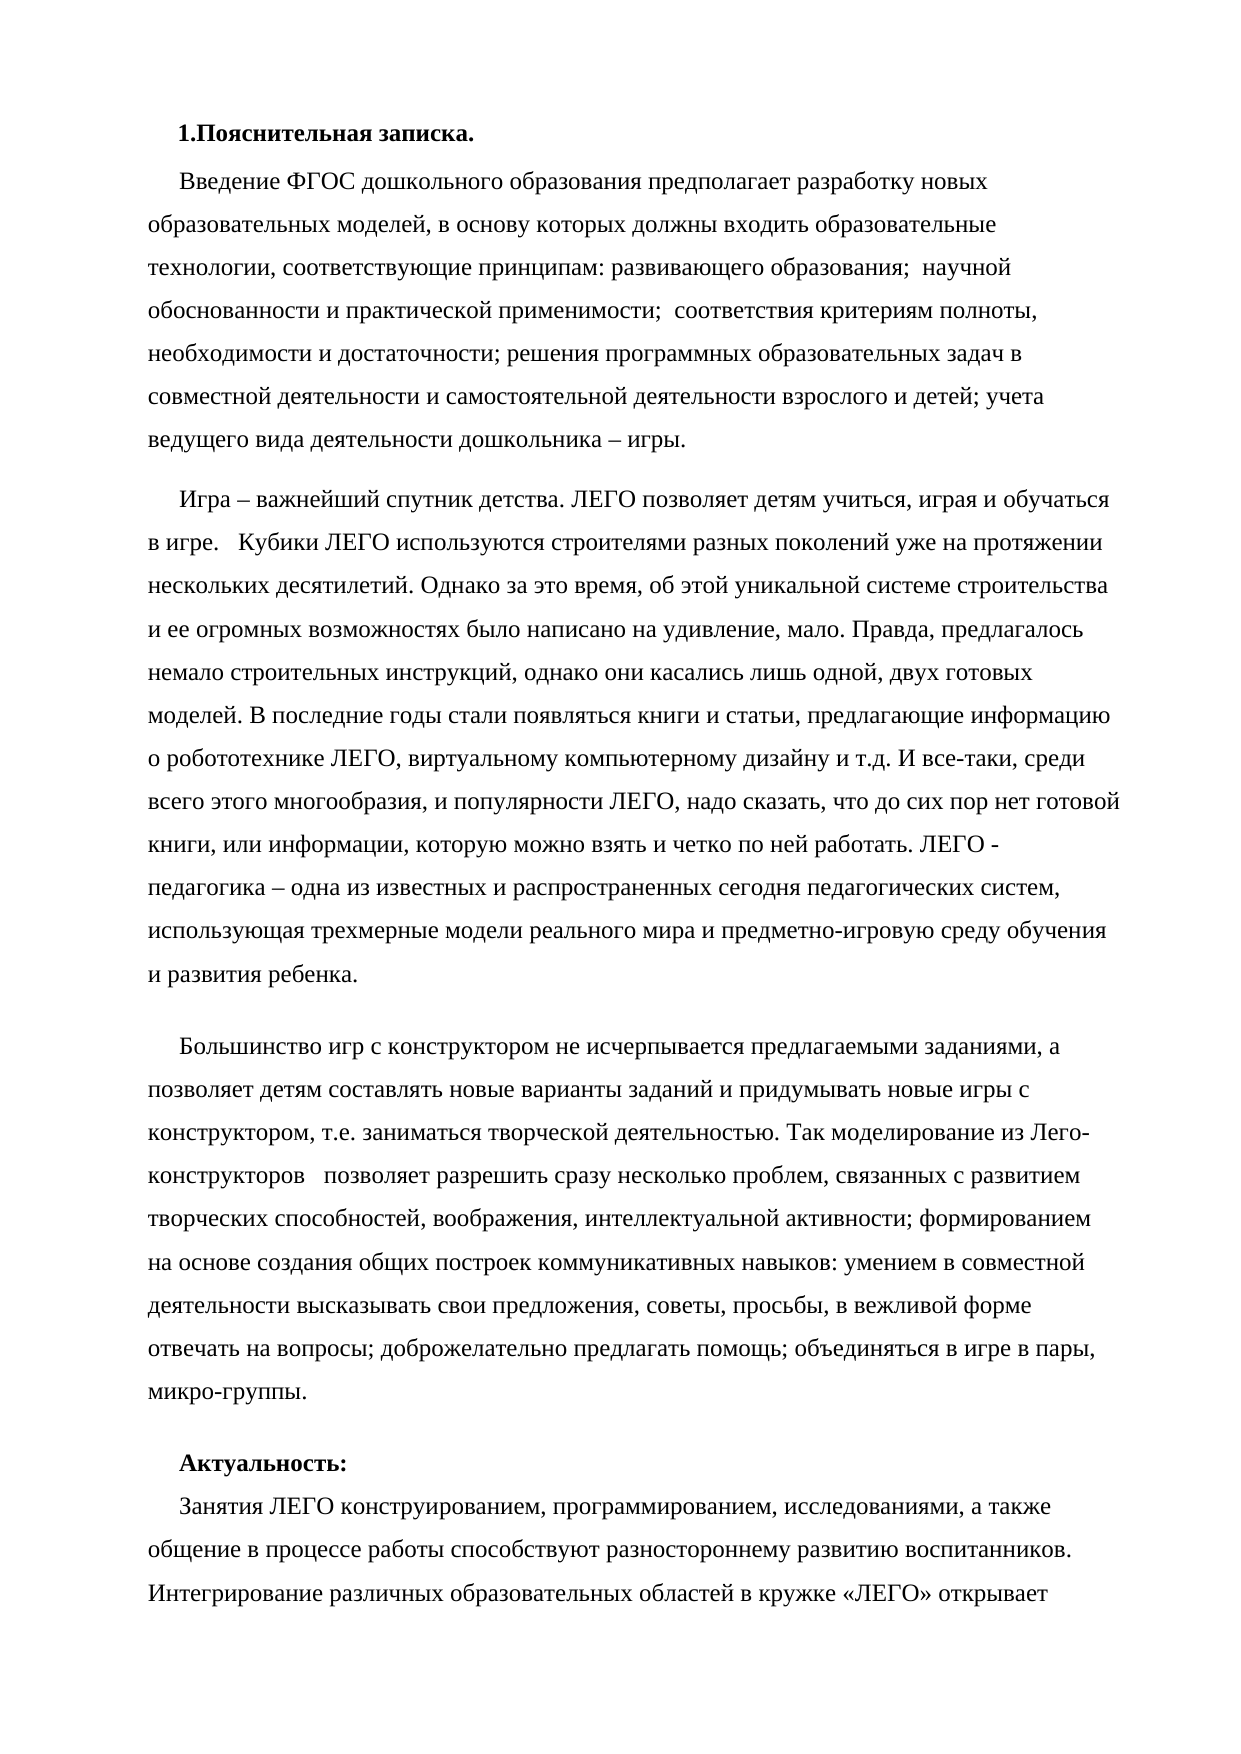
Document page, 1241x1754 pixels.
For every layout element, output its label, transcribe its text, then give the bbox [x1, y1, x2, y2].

text 1.Пояснительная записка. [177, 118, 1122, 147]
text Введение ФГОС дошкольного образования предполагает разработку новых образовательных моделей, в основу которых должны входить образовательные технологии, соответствующие принципам: развивающего образования; научной обоснованности и практической применимости; соответствия критериям полноты, необходимости и достаточности; решения программных образовательных задач в совместной деятельности и самостоятельной деятельности взрослого и детей; учета ведущего вида деятельности дошкольника – игры. [148, 166, 1122, 453]
text Большинство игр с конструктором не исчерпывается предлагаемыми заданиями, а позволяет детям составлять новые варианты заданий и придумывать новые игры с конструктором, т.е. заниматься творческой деятельностью. Так моделирование из Лего-конструкторов позволяет разрешить сразу несколько проблем, связанных с развитием творческих способностей, воображения, интеллектуальной активности; формированием на основе создания общих построек коммуникативных навыков: умением в совместной деятельности высказывать свои предложения, советы, просьбы, в вежливой форме отвечать на вопросы; доброжелательно предлагать помощь; объединяться в игре в пары, микро-группы. [148, 1031, 1122, 1405]
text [148, 1491, 1122, 1606]
text Актуальность: [148, 1448, 1122, 1477]
text Игра – важнейший спутник детства. ЛЕГО позволяет детям учиться, играя и обучаться в игре. Кубики ЛЕГО используются строителями разных поколений уже на протяжении нескольких десятилетий. Однако за это время, об этой уникальной системе строительства и ее огромных возможностях было написано на удивление, мало. Правда, предлагалось немало строительных инструкций, однако они касались лишь одной, двух готовых моделей. В последние годы стали появляться книги и статьи, предлагающие информацию о робототехнике ЛЕГО, виртуальному компьютерному дизайну и т.д. И все-таки, среди всего этого многообразия, и популярности ЛЕГО, надо сказать, что до сих пор нет готовой книги, или информации, которую можно взять и четко по ней работать. ЛЕГО - педагогика – одна из известных и распространенных сегодня педагогических систем, использующая трехмерные модели реального мира и предметно-игровую среду обучения и развития ребенка. [148, 484, 1122, 987]
